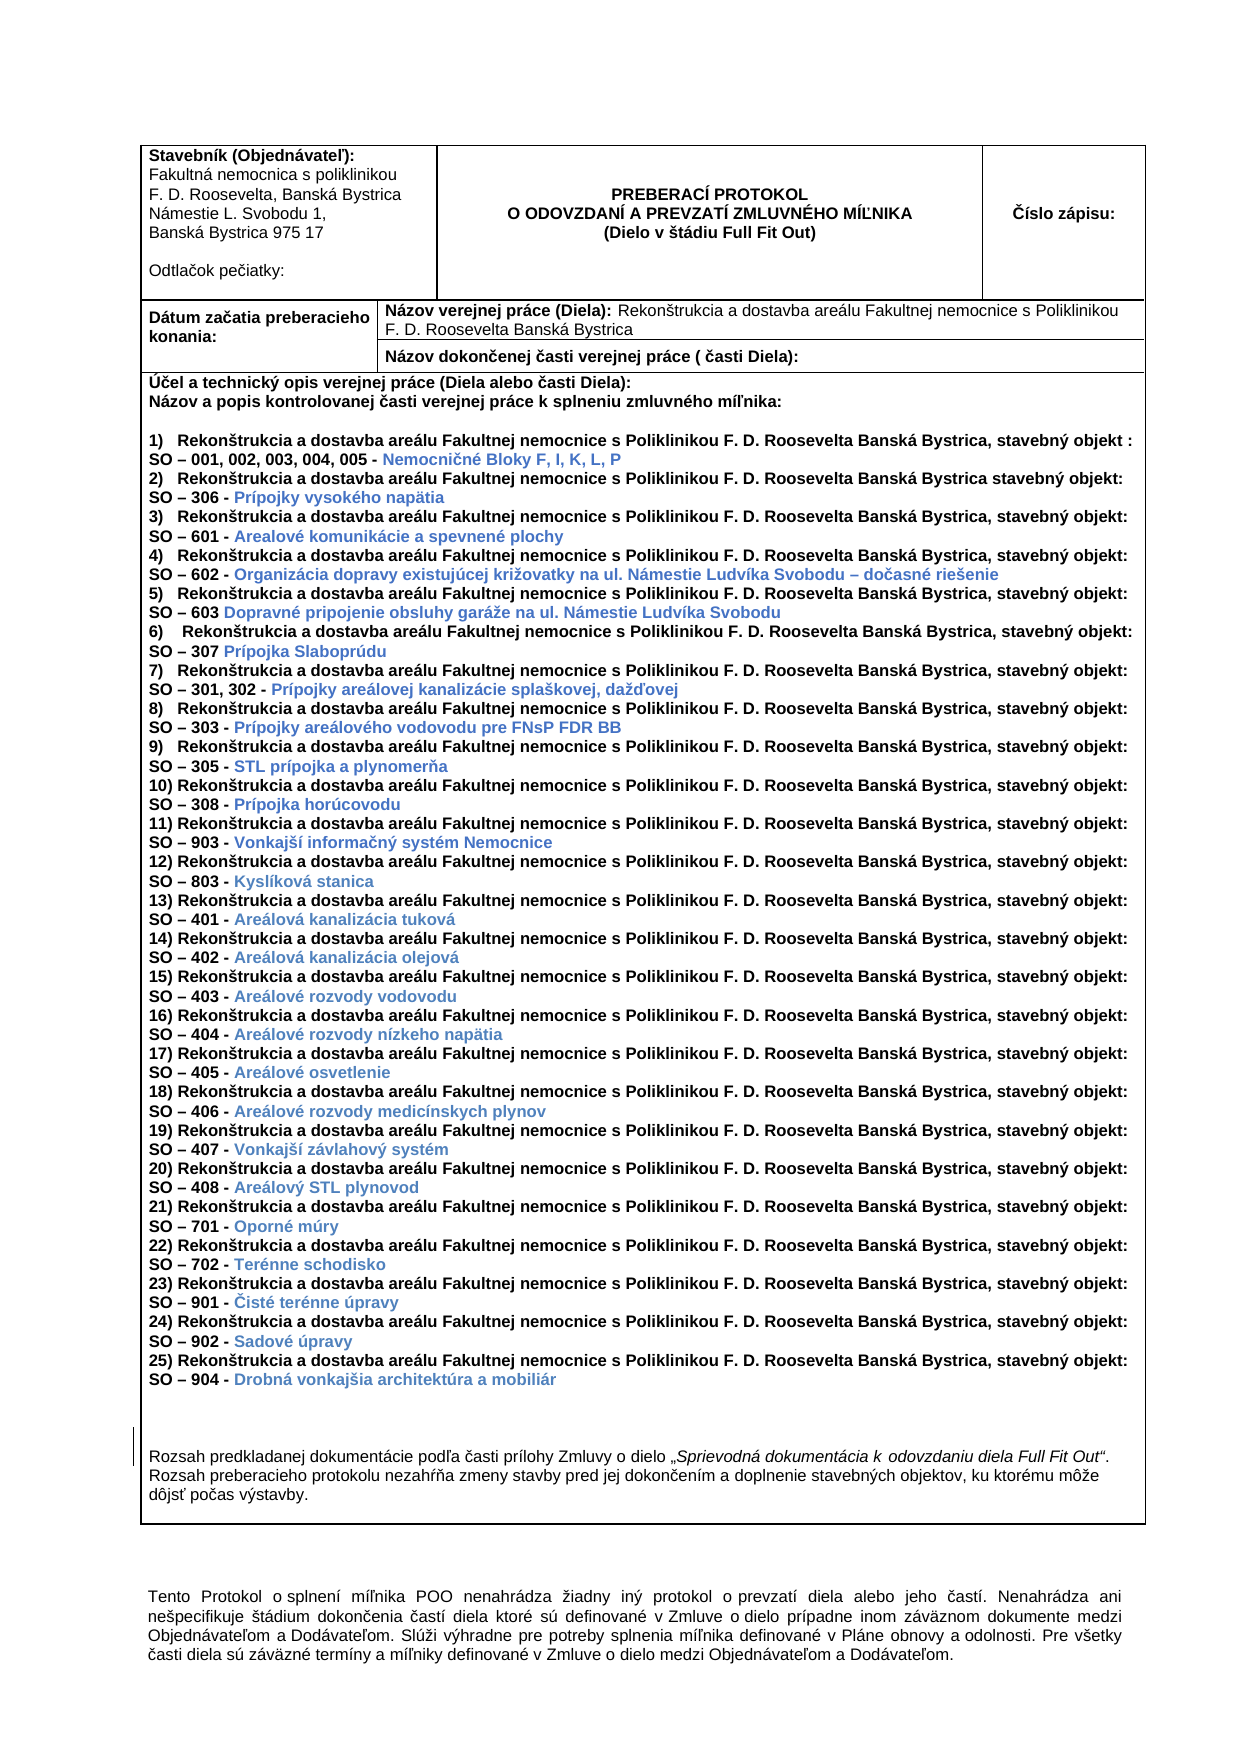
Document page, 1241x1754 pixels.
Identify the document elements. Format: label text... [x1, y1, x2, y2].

table_header Číslo zápisu: [983, 146, 1145, 299]
table_cell Názov dokončenej časti verejnej práce ( časti Diela): [378, 339, 1145, 372]
table_cell Názov verejnej práce (Diela): Rekonštrukcia a dostavba areálu Fakultnej nemocnice s Poliklinikou F. D. Roosevelta Banská Bystrica [378, 299, 1145, 339]
table_header PREBERACÍ PROTOKOL O ODOVZDANÍ A PREVZATÍ ZMLUVNÉHO MÍĽNIKA (Dielo v štádiu Full Fit Out) [438, 146, 982, 299]
table_header Stavebník (Objednávateľ): Fakultná nemocnica s poliklinikou F. D. Roosevelta, Banská Bystrica Námestie L. Svobodu 1, Banská Bystrica 975 17 Odtlačok pečiatky: [142, 146, 436, 299]
table_cell Účel a technický opis verejnej práce (Diela alebo časti Diela): Názov a popis kontrolovanej časti verejnej práce k splneniu zmluvného míľnika: 1) Rekonštrukcia a dostavba areálu Fakultnej nemocnice s Poliklinikou F. D. Roosevelta Banská Bystrica, stavebný objekt : SO – 001, 002, 003, 004, 005 - Nemocničné Bloky F, I, K, L, P 2) Rekonštrukcia a dostavba areálu Fakultnej nemocnice s Poliklinikou F. D. Roosevelta Banská Bystrica stavebný objekt: SO – 306 - Prípojky vysokého napätia 3) Rekonštrukcia a dostavba areálu Fakultnej nemocnice s Poliklinikou F. D. Roosevelta Banská Bystrica, stavebný objekt: SO – 601 - Arealové komunikácie a spevnené plochy 4) Rekonštrukcia a dostavba areálu Fakultnej nemocnice s Poliklinikou F. D. Roosevelta Banská Bystrica, stavebný objekt: SO – 602 - Organizácia dopravy existujúcej križovatky na ul. Námestie Ludvíka Svobodu – dočasné riešenie 5) Rekonštrukcia a dostavba areálu Fakultnej nemocnice s Poliklinikou F. D. Roosevelta Banská Bystrica, stavebný objekt: SO – 603 Dopravné pripojenie obsluhy garáže na ul. Námestie Ludvíka Svobodu 6) Rekonštrukcia a dostavba areálu Fakultnej nemocnice s Poliklinikou F. D. Roosevelta Banská Bystrica, stavebný objekt: SO – 307 Prípojka Slaboprúdu 7) Rekonštrukcia a dostavba areálu Fakultnej nemocnice s Poliklinikou F. D. Roosevelta Banská Bystrica, stavebný objekt: SO – 301, 302 - Prípojky areálovej kanalizácie splaškovej, dažďovej 8) Rekonštrukcia a dostavba areálu Fakultnej nemocnice s Poliklinikou F. D. Roosevelta Banská Bystrica, stavebný objekt: SO – 303 - Prípojky areálového vodovodu pre FNsP FDR BB 9) Rekonštrukcia a dostavba areálu Fakultnej nemocnice s Poliklinikou F. D. Roosevelta Banská Bystrica, stavebný objekt: SO – 305 - STL prípojka a plynomerňa 10) Rekonštrukcia a dostavba areálu Fakultnej nemocnice s Poliklinikou F. D. Roosevelta Banská Bystrica, stavebný objekt: SO – 308 - Prípojka horúcovodu 11) Rekonštrukcia a dostavba areálu Fakultnej nemocnice s Poliklinikou F. D. Roosevelta Banská Bystrica, stavebný objekt: SO – 903 - Vonkajší informačný systém Nemocnice 12) Rekonštrukcia a dostavba areálu Fakultnej nemocnice s Poliklinikou F. D. Roosevelta Banská Bystrica, stavebný objekt: SO – 803 - Kyslíková stanica 13) Rekonštrukcia a dostavba areálu Fakultnej nemocnice s Poliklinikou F. D. Roosevelta Banská Bystrica, stavebný objekt: SO – 401 - Areálová kanalizácia tuková 14) Rekonštrukcia a dostavba areálu Fakultnej nemocnice s Poliklinikou F. D. Roosevelta Banská Bystrica, stavebný objekt: SO – 402 - Areálová kanalizácia olejová 15) Rekonštrukcia a dostavba areálu Fakultnej nemocnice s Poliklinikou F. D. Roosevelta Banská Bystrica, stavebný objekt: SO – 403 - Areálové rozvody vodovodu 16) Rekonštrukcia a dostavba areálu Fakultnej nemocnice s Poliklinikou F. D. Roosevelta Banská Bystrica, stavebný objekt: SO – 404 - Areálové rozvody nízkeho napätia 17) Rekonštrukcia a dostavba areálu Fakultnej nemocnice s Poliklinikou F. D. Roosevelta Banská Bystrica, stavebný objekt: SO – 405 - Areálové osvetlenie 18) Rekonštrukcia a dostavba areálu Fakultnej nemocnice s Poliklinikou F. D. Roosevelta Banská Bystrica, stavebný objekt: SO – 406 - Areálové rozvody medicínskych plynov 19) Rekonštrukcia a dostavba areálu Fakultnej nemocnice s Poliklinikou F. D. Roosevelta Banská Bystrica, stavebný objekt: SO – 407 - Vonkajší závlahový systém 20) Rekonštrukcia a dostavba areálu Fakultnej nemocnice s Poliklinikou F. D. Roosevelta Banská Bystrica, stavebný objekt: SO – 408 - Areálový STL plynovod 21) Rekonštrukcia a dostavba areálu Fakultnej nemocnice s Poliklinikou F. D. Roosevelta Banská Bystrica, stavebný objekt: SO – 701 - Oporné múry 22) Rekonštrukcia a dostavba areálu Fakultnej nemocnice s Poliklinikou F. D. Roosevelta Banská Bystrica, stavebný objekt: SO – 702 - Terénne schodisko 23) Rekonštrukcia a dostavba areálu Fakultnej nemocnice s Poliklinikou F. D. Roosevelta Banská Bystrica, stavebný objekt: SO – 901 - Čisté terénne úpravy 24) Rekonštrukcia a dostavba areálu Fakultnej nemocnice s Poliklinikou F. D. Roosevelta Banská Bystrica, stavebný objekt: SO – 902 - Sadové úpravy 25) Rekonštrukcia a dostavba areálu Fakultnej nemocnice s Poliklinikou F. D. Roosevelta Banská Bystrica, stavebný objekt: SO – 904 - Drobná vonkajšia architektúra a mobiliár Rozsah predkladanej dokumentácie podľa časti prílohy Zmluvy o dielo „Sprievodná dokumentácia k odovzdaniu diela Full Fit Out“. Rozsah preberacieho protokolu nezahŕňa zmeny stavby pred jej dokončením a doplnenie stavebných objektov, ku ktorému môže dôjsť počas výstavby. [142, 372, 1145, 1523]
table_cell Dátum začatia preberacieho konania: [142, 301, 377, 372]
